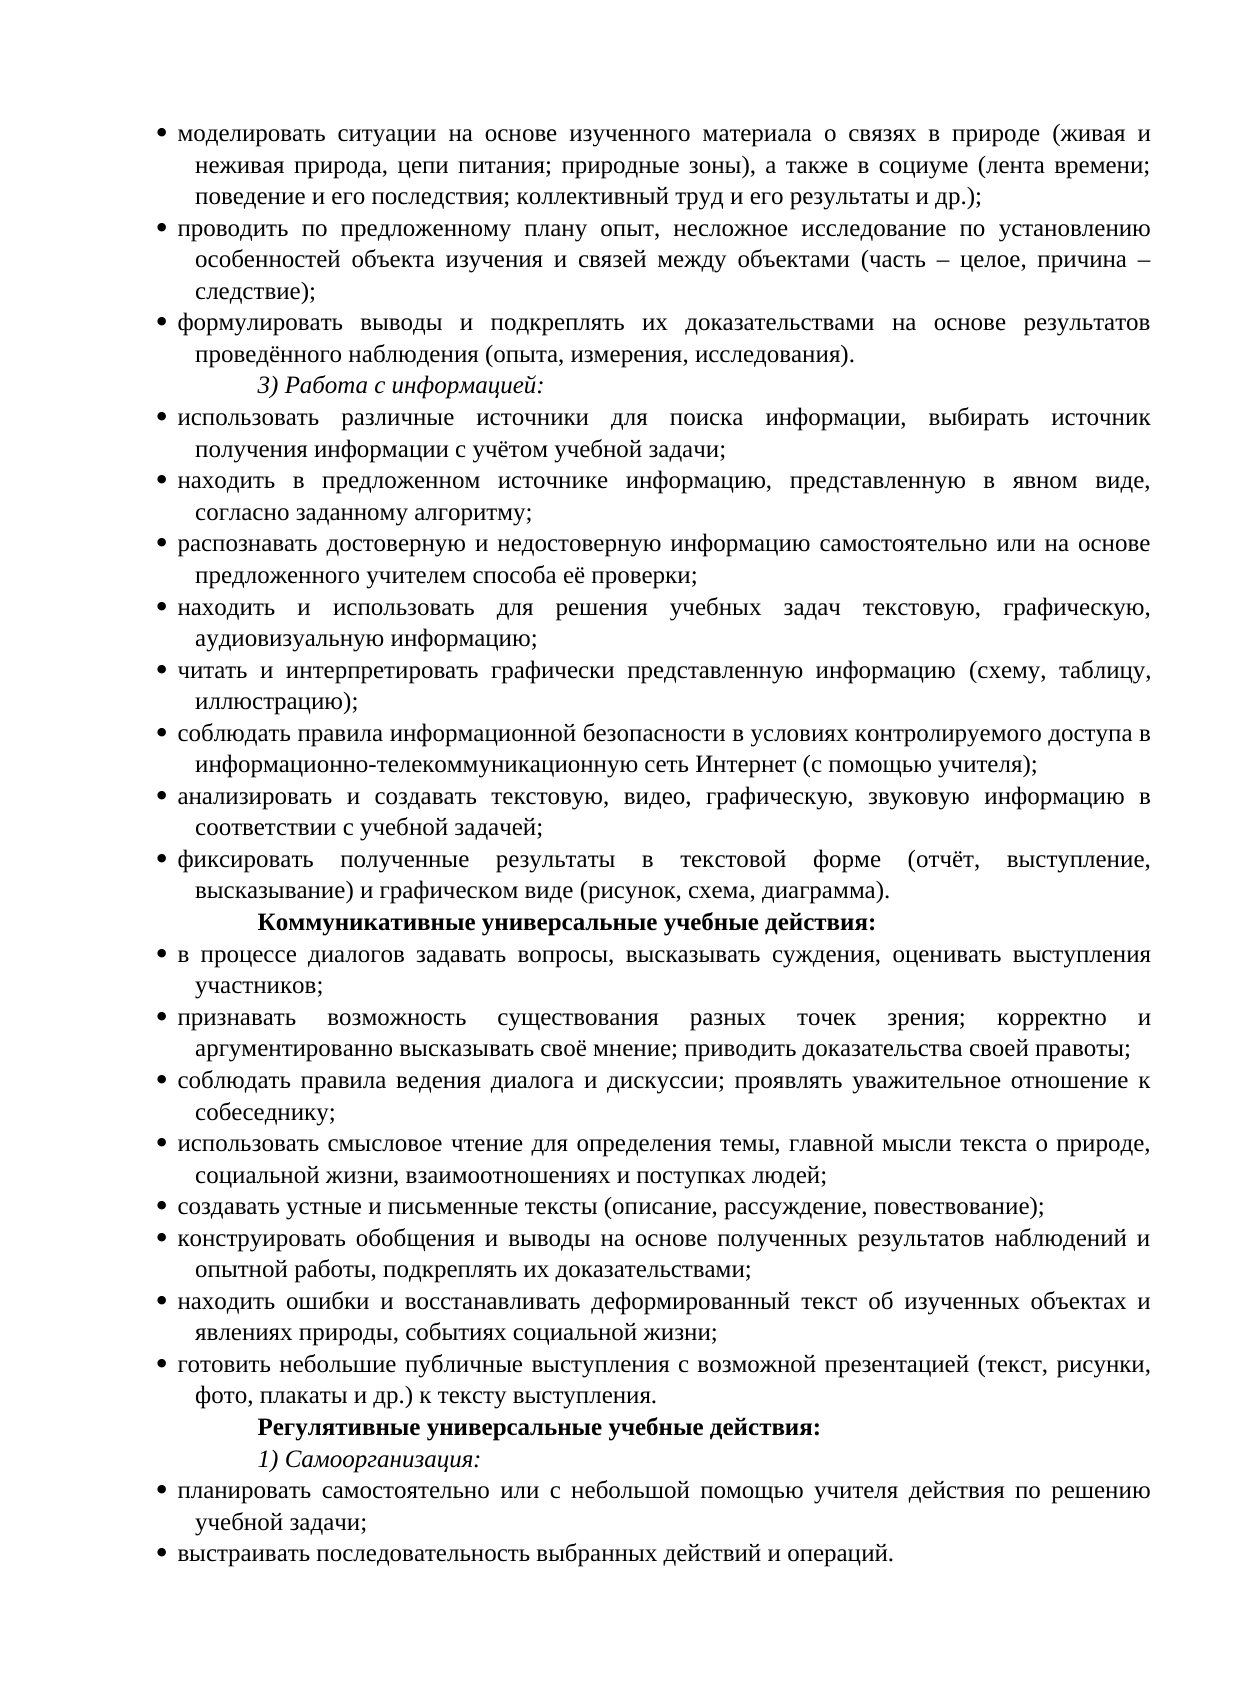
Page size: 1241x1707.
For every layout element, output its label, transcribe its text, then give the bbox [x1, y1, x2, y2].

list находить и использовать для решения учебных задач текстовую, графическую, аудиовизуальную информацию; [157, 592, 1152, 652]
list анализировать и создавать текстовую, видео, графическую, звуковую информацию в соответствии с учебной задачей; [157, 781, 1152, 841]
list находить в предложенном источнике информацию, представленную в явном виде, согласно заданному алгоритму; [157, 465, 1152, 526]
list распознавать достоверную и недостоверную информацию самостоятельно или на основе предложенного учителем способа её проверки; [157, 528, 1152, 589]
list использовать смысловое чтение для определения темы, главной мысли текста о природе, социальной жизни, взаимоотношениях и поступках людей; [157, 1128, 1152, 1188]
list соблюдать правила информационной безопасности в условиях контролируемого доступа в информационно-телекоммуникационную сеть Интернет (с помощью учителя); [157, 718, 1152, 778]
text Регулятивные универсальные учебные действия: [195, 1412, 1152, 1441]
list планировать самостоятельно или с небольшой помощью учителя действия по решению учебной задачи; [157, 1475, 1152, 1536]
list формулировать выводы и подкреплять их доказательствами на основе результатов проведённого наблюдения (опыта, измерения, исследования). [157, 307, 1152, 368]
list в процессе диалогов задавать вопросы, высказывать суждения, оценивать выступления участников; [157, 939, 1152, 999]
list признавать возможность существования разных точек зрения; корректно и аргументированно высказывать своё мнение; приводить доказательства своей правоты; [157, 1002, 1152, 1062]
list готовить небольшие публичные выступления с возможной презентацией (текст, рисунки, фото, плакаты и др.) к тексту выступления. [157, 1349, 1152, 1409]
list конструировать обобщения и выводы на основе полученных результатов наблюдений и опытной работы, подкреплять их доказательствами; [157, 1223, 1152, 1283]
list моделировать ситуации на основе изученного материала о связях в природе (живая и неживая природа, цепи питания; природные зоны), а также в социуме (лента времени; поведение и его последствия; коллективный труд и его результаты и др.); [157, 118, 1152, 210]
text 1) Самоорганизация: [195, 1444, 1152, 1472]
list находить ошибки и восстанавливать деформированный текст об изученных объектах и явлениях природы, событиях социальной жизни; [157, 1286, 1152, 1346]
list выстраивать последовательность выбранных действий и операций. [157, 1538, 1152, 1567]
list использовать различные источники для поиска информации, выбирать источник получения информации с учётом учебной задачи; [157, 402, 1152, 462]
list фиксировать полученные результаты в текстовой форме (отчёт, выступление, высказывание) и графическом виде (рисунок, схема, диаграмма). [157, 844, 1152, 904]
list создавать устные и письменные тексты (описание, рассуждение, повествование); [157, 1191, 1152, 1220]
text 3) Работа с информацией: [195, 371, 1152, 399]
list проводить по предложенному плану опыт, несложное исследование по установлению особенностей объекта изучения и связей между объектами (часть – целое, причина – следствие); [157, 213, 1152, 305]
list соблюдать правила ведения диалога и дискуссии; проявлять уважительное отношение к собеседнику; [157, 1065, 1152, 1125]
text Коммуникативные универсальные учебные действия: [195, 907, 1152, 936]
list читать и интерпретировать графически представленную информацию (схему, таблицу, иллюстрацию); [157, 655, 1152, 715]
